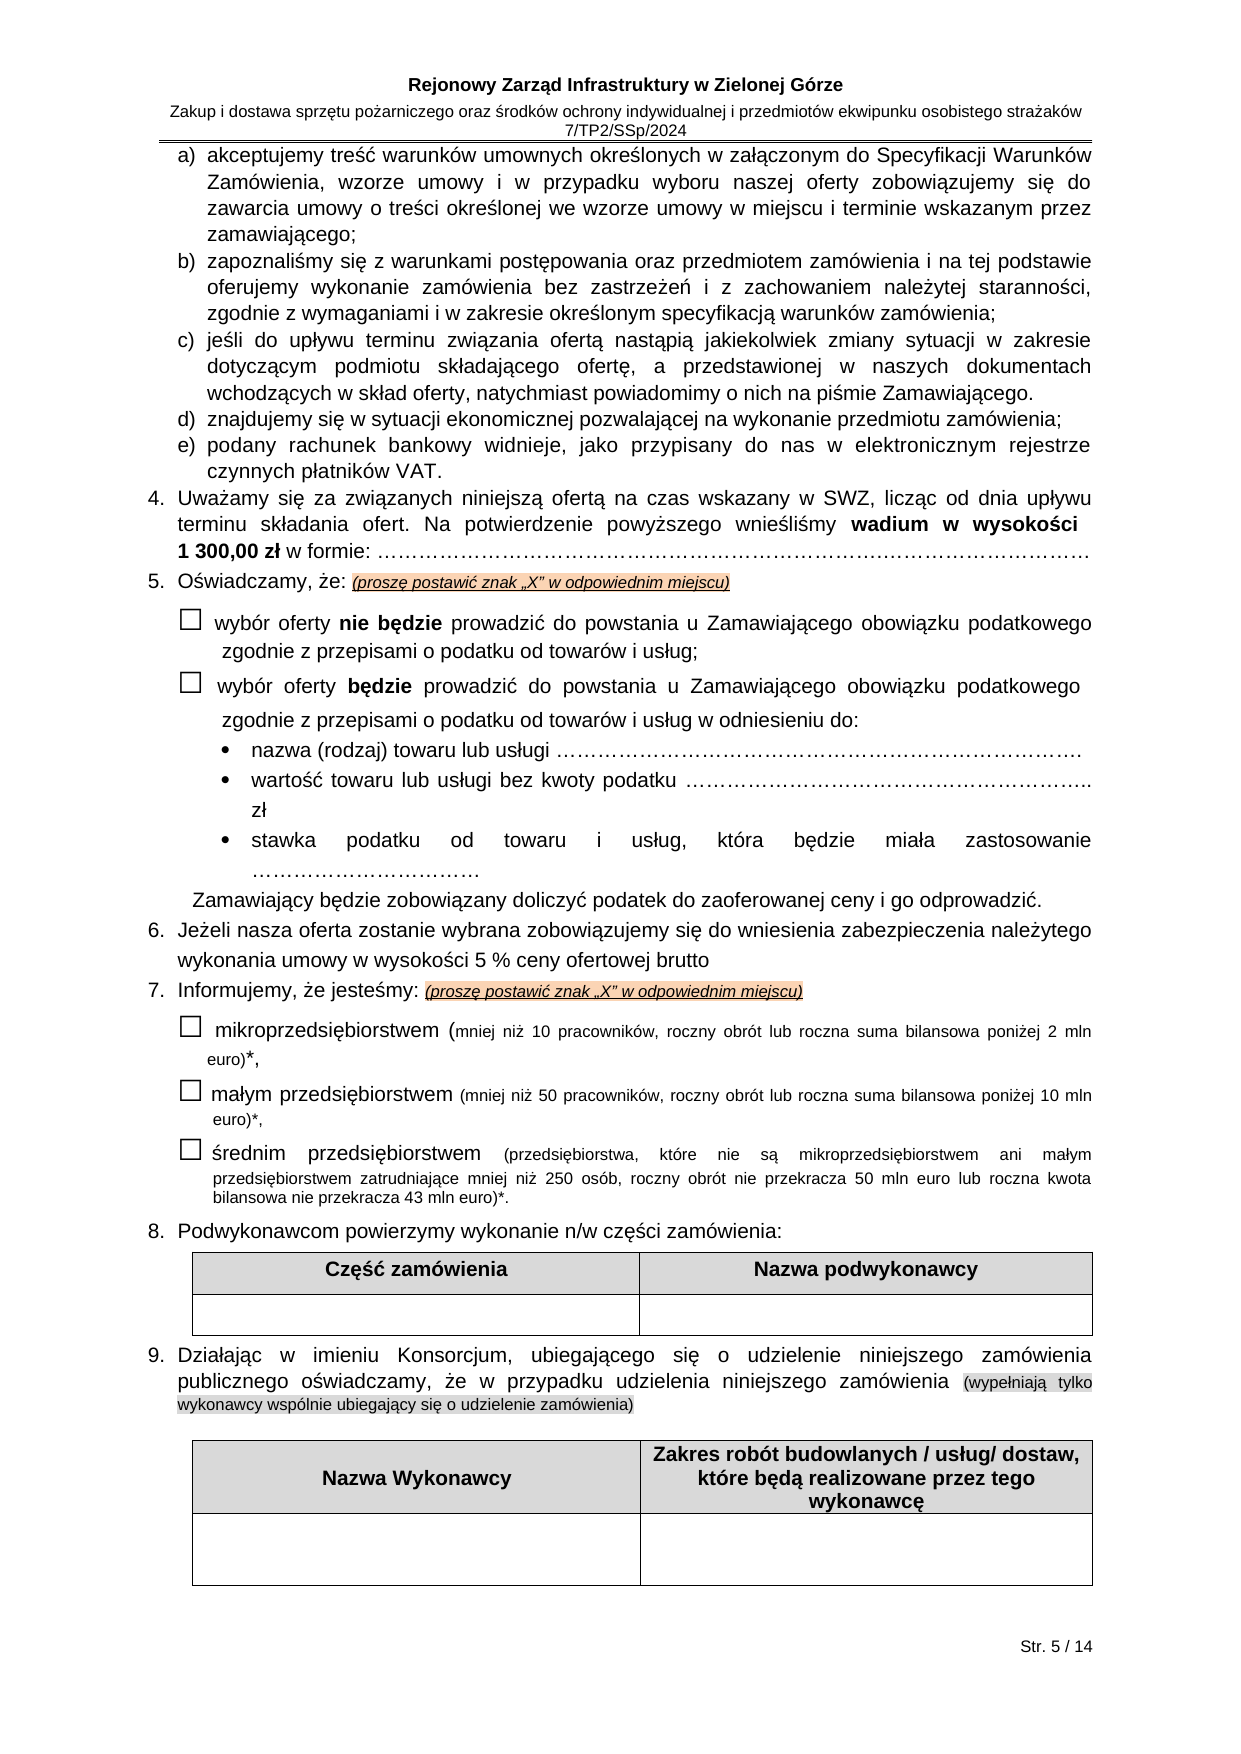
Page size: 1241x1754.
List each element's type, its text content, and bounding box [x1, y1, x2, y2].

list Działając w imieniu Konsorcjum, ubiegającego się o udzielenie niniejszego zamówienia publicznego oświadczamy, że w przypadku udzielenia niniejszego zamówienia (wypełniają tylko wykonawcy wspólnie ubiegający się o udzielenie zamówienia) [148, 1342, 1092, 1414]
list podany rachunek bankowy widnieje, jako przypisany do nas w elektronicznym rejestrze czynnych płatników VAT. [177, 433, 1092, 483]
text małym przedsiębiorstwem (mniej niż 50 pracowników, roczny obrót lub roczna suma bilansowa poniżej 10 mln euro)*, [177, 1070, 1092, 1129]
list jeśli do upływu terminu związania ofertą nastąpią jakiekolwiek zmiany sytuacji w zakresie dotyczącym podmiotu składającego ofertę, a przedstawionej w naszych dokumentach wchodzących w skład oferty, natychmiast powiadomimy o nich na piśmie Zamawiającego. [177, 328, 1092, 404]
list Informujemy, że jesteśmy: (proszę postawić znak „X” w odpowiednim miejscu) [148, 977, 1092, 1001]
table_header Zakres robót budowlanych / usług/ dostaw, które będą realizowane przez tego wykonawcę [641, 1441, 1092, 1513]
list zapoznaliśmy się z warunkami postępowania oraz przedmiotem zamówienia i na tej podstawie oferujemy wykonanie zamówienia bez zastrzeżeń i z zachowaniem należytej staranności, zgodnie z wymaganiami i w zakresie określonym specyfikacją warunków zamówienia; [177, 248, 1092, 325]
table_cell [193, 1514, 640, 1585]
list Jeżeli nasza oferta zostanie wybrana zobowiązujemy się do wniesienia zabezpieczenia należytego wykonania umowy w wysokości 5 % ceny ofertowej brutto [148, 918, 1092, 972]
text wybór oferty nie będzie prowadzić do powstania u Zamawiającego obowiązku podatkowego zgodnie z przepisami o podatku od towarów i usług; [177, 599, 1092, 662]
text mikroprzedsiębiorstwem (mniej niż 10 pracowników, roczny obrót lub roczna suma bilansowa poniżej 2 mln euro)*, [177, 1006, 1092, 1070]
text Zamawiający będzie zobowiązany doliczyć podatek do zaoferowanej ceny i go odprowadzić. [192, 888, 1092, 912]
list wartość towaru lub usługi bez kwoty podatku ………………………………………………….. zł [222, 768, 1092, 822]
table_header Część zamówienia [193, 1253, 639, 1294]
table_cell [640, 1295, 1092, 1335]
list znajdujemy się w sytuacji ekonomicznej pozwalającej na wykonanie przedmiotu zamówienia; [177, 407, 1092, 431]
table_header Nazwa Wykonawcy [193, 1441, 640, 1513]
list nazwa (rodzaj) towaru lub usługi …………………………………………………………………. [222, 738, 1092, 762]
list Podwykonawcom powierzymy wykonanie n/w części zamówienia: [148, 1219, 1092, 1243]
table_cell [193, 1295, 639, 1335]
list Uważamy się za związanych niniejszą ofertą na czas wskazany w SWZ, licząc od dnia upływu terminu składania ofert. Na potwierdzenie powyższego wnieśliśmy wadium w wysokości 1 300,00 zł w formie: ……………………………………………………………….………………………… [148, 486, 1092, 562]
table_cell [641, 1514, 1092, 1585]
text wybór oferty będzie prowadzić do powstania u Zamawiającego obowiązku podatkowego zgodnie z przepisami o podatku od towarów i usług w odniesieniu do: [177, 662, 1092, 732]
list akceptujemy treść warunków umownych określonych w załączonym do Specyfikacji Warunków Zamówienia, wzorze umowy i w przypadku wyboru naszej oferty zobowiązujemy się do zawarcia umowy o treści określonej we wzorze umowy w miejscu i terminie wskazanym przez zamawiającego; [177, 143, 1092, 246]
list Oświadczamy, że: (proszę postawić znak „X” w odpowiednim miejscu) [148, 569, 1092, 593]
text średnim przedsiębiorstwem (przedsiębiorstwa, które nie są mikroprzedsiębiorstwem ani małym przedsiębiorstwem zatrudniające mniej niż 250 osób, roczny obrót nie przekracza 50 mln euro lub roczna kwota bilansowa nie przekracza 43 mln euro)*. [177, 1129, 1092, 1207]
list stawka podatku od towaru i usług, która będzie miała zastosowanie …………………………… [222, 828, 1092, 882]
table_header Nazwa podwykonawcy [640, 1253, 1092, 1294]
